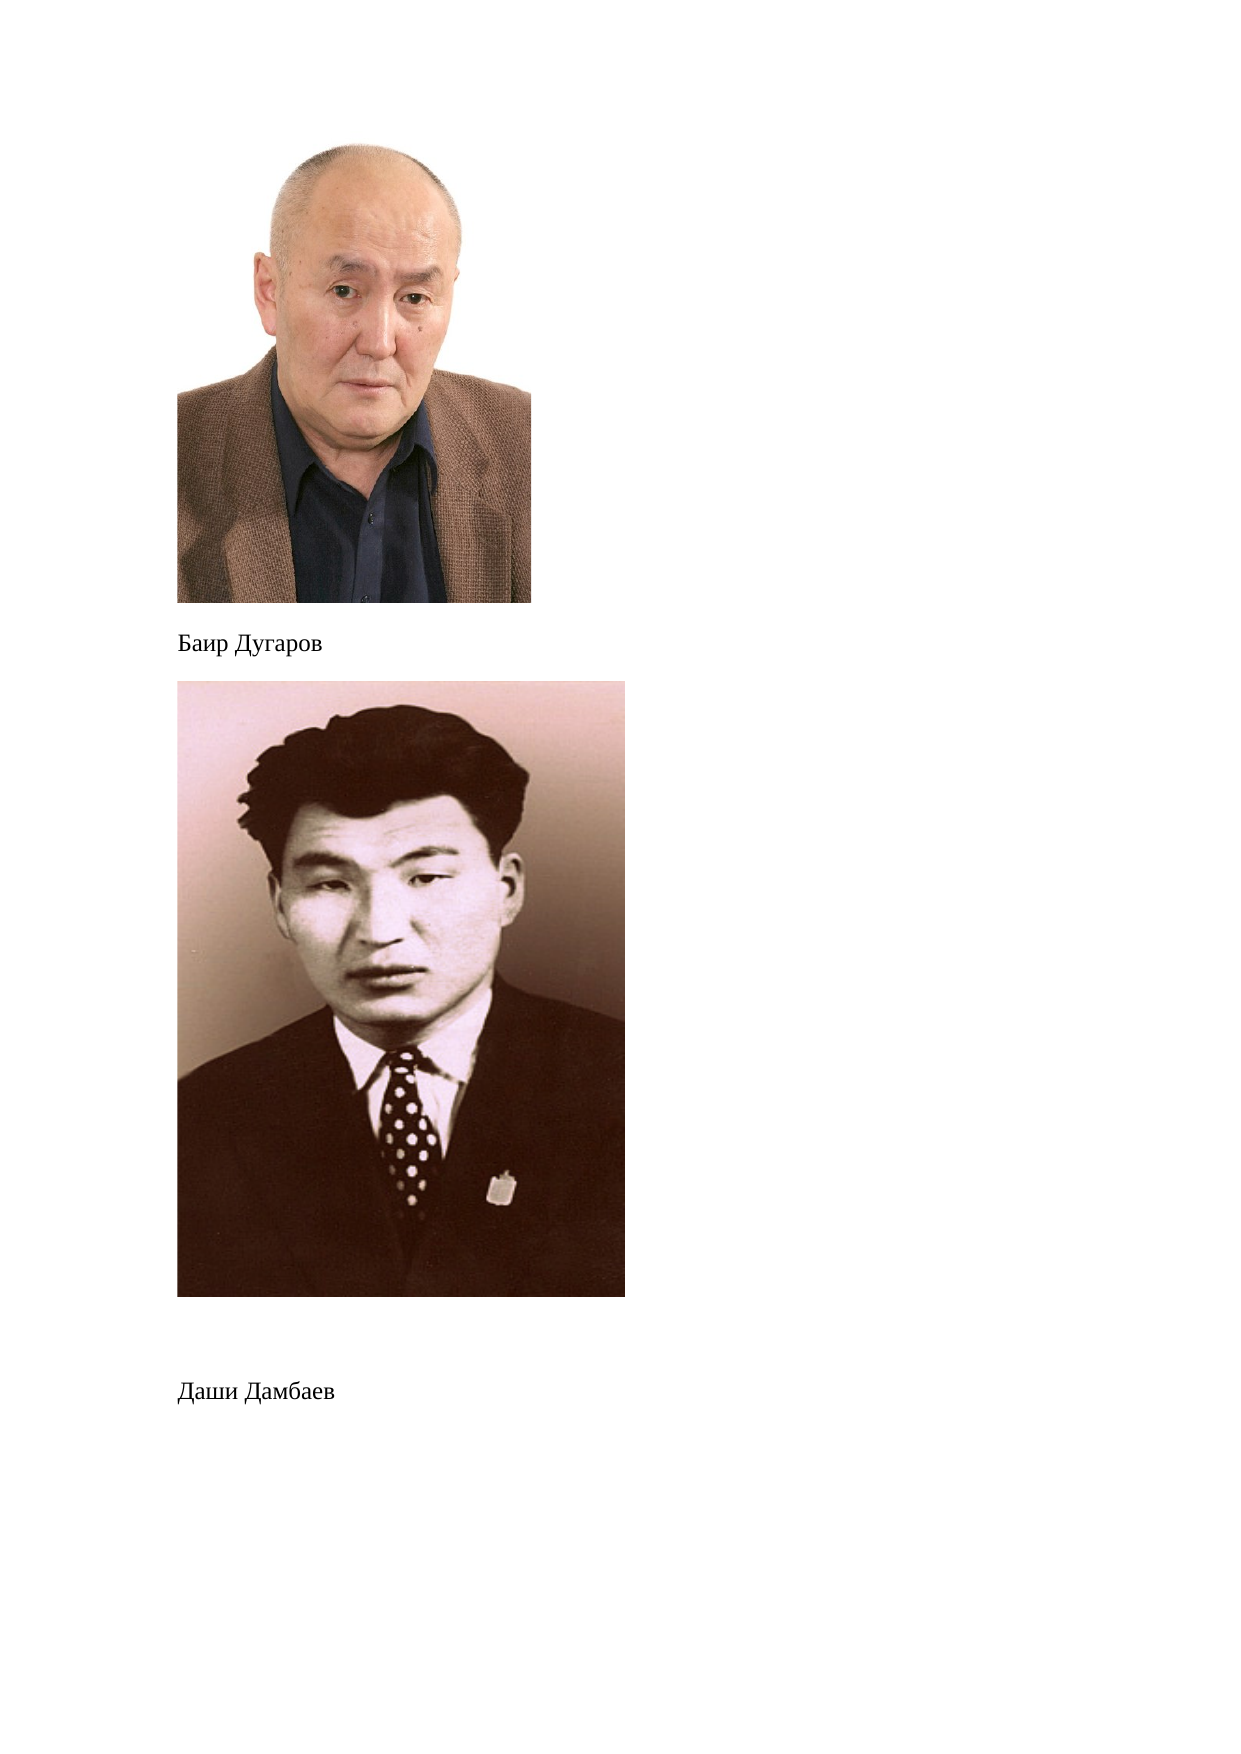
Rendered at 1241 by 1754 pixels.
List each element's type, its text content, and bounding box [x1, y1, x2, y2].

picture [177, 681, 625, 1297]
text Даши Дамбаев [177, 1376, 1152, 1404]
picture [177, 118, 532, 603]
text Баир Дугаров [177, 628, 1152, 656]
